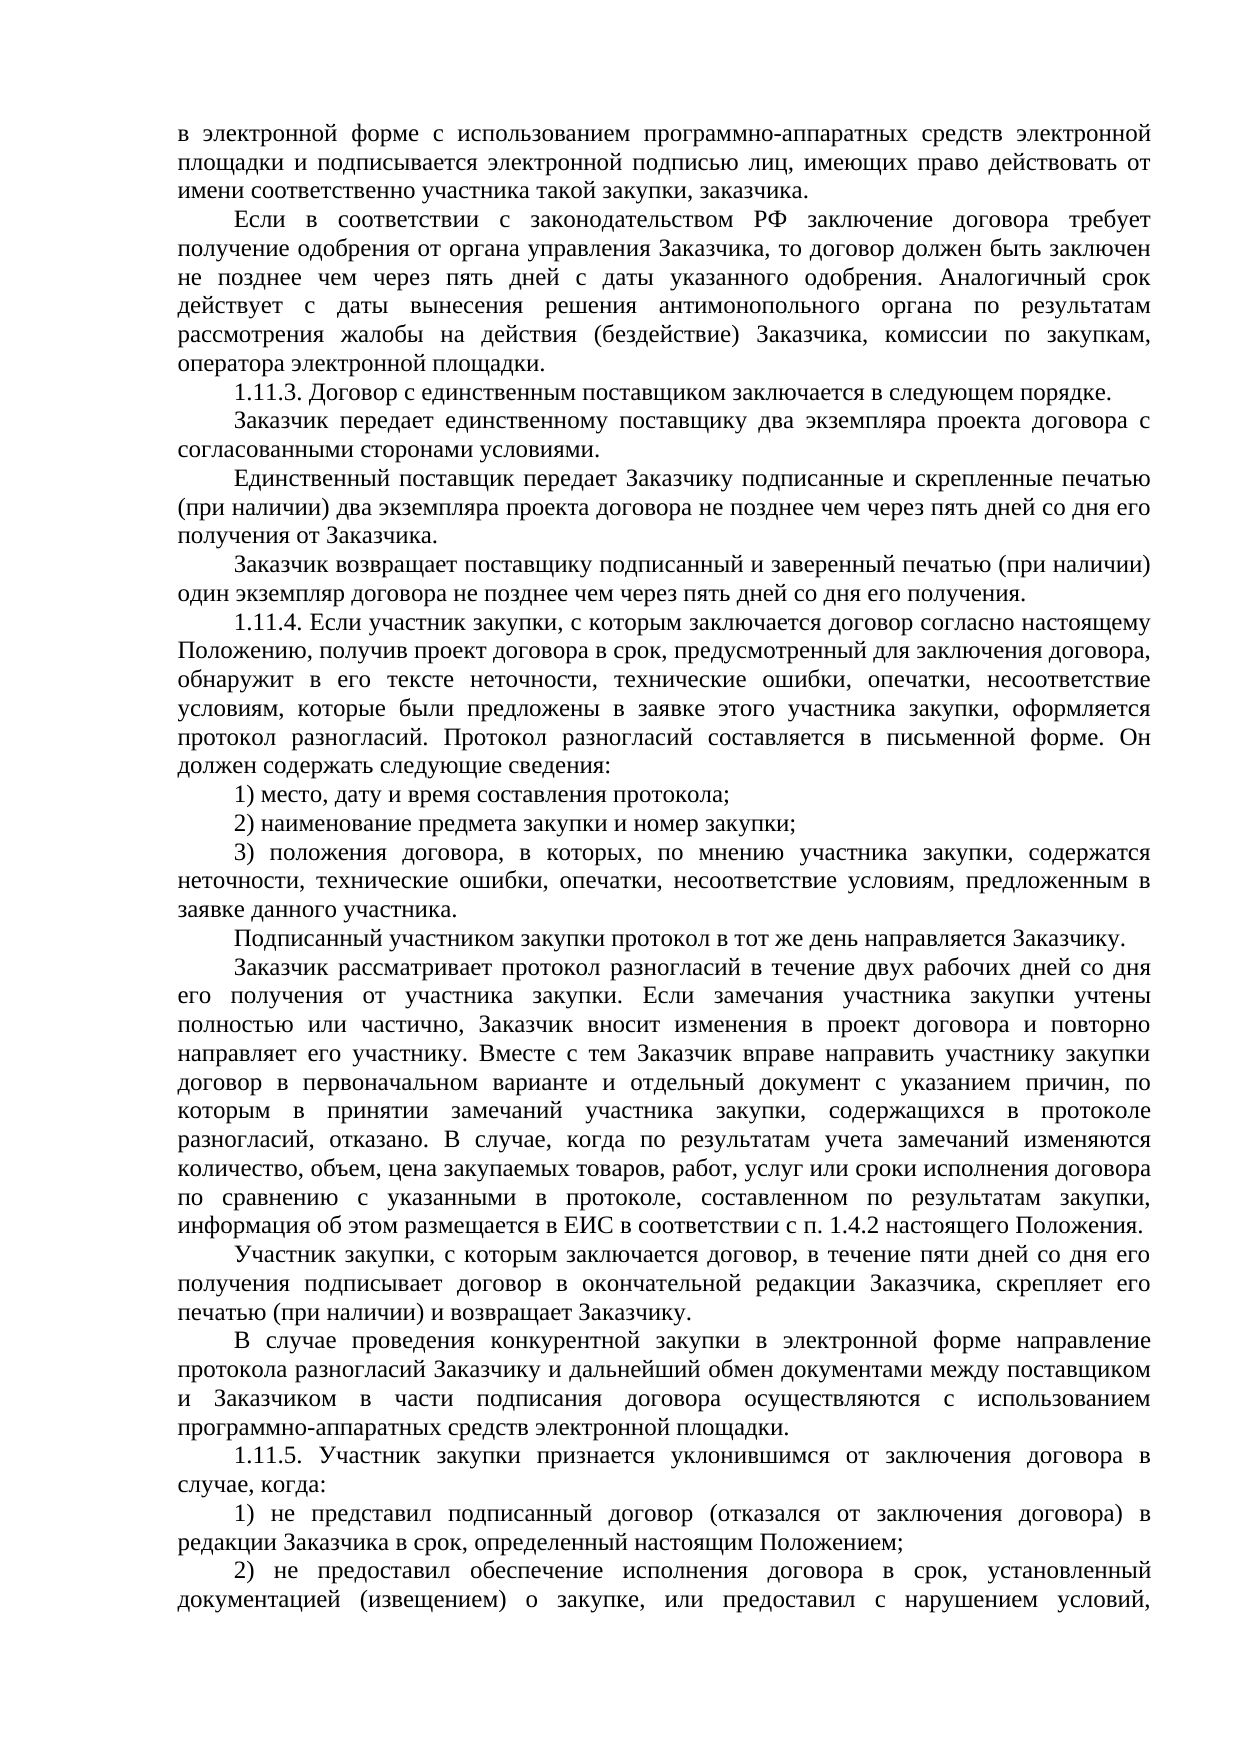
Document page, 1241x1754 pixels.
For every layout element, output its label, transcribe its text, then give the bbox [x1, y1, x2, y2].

text Подписанный участником закупки протокол в тот же день направляется Заказчику. [177, 923, 1152, 952]
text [177, 118, 1152, 204]
text 2) наименование предмета закупки и номер закупки; [177, 808, 1152, 837]
text Если в соответствии с законодательством РФ заключение договора требует получение одобрения от органа управления Заказчика, то договор должен быть заключен не позднее чем через пять дней с даты указанного одобрения. Аналогичный срок действует с даты вынесения решения антимонопольного органа по результатам рассмотрения жалобы на действия (бездействие) Заказчика, комиссии по закупкам, оператора электронной площадки. [177, 204, 1152, 377]
text 1) не представил подписанный договор (отказался от заключения договора) в редакции Заказчика в срок, определенный настоящим Положением; [177, 1498, 1152, 1556]
text Заказчик возвращает поставщику подписанный и заверенный печатью (при наличии) один экземпляр договора не позднее чем через пять дней со дня его получения. [177, 549, 1152, 607]
text 1.11.4. Если участник закупки, с которым заключается договор согласно настоящему Положению, получив проект договора в срок, предусмотренный для заключения договора, обнаружит в его тексте неточности, технические ошибки, опечатки, несоответствие условиям, которые были предложены в заявке этого участника закупки, оформляется протокол разногласий. Протокол разногласий составляется в письменной форме. Он должен содержать следующие сведения: [177, 607, 1152, 779]
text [177, 1556, 1152, 1613]
text В случае проведения конкурентной закупки в электронной форме направление протокола разногласий Заказчику и дальнейший обмен документами между поставщиком и Заказчиком в части подписания договора осуществляются с использованием программно-аппаратных средств электронной площадки. [177, 1326, 1152, 1441]
text 1.11.3. Договор с единственным поставщиком заключается в следующем порядке. [177, 377, 1152, 406]
text Участник закупки, с которым заключается договор, в течение пяти дней со дня его получения подписывает договор в окончательной редакции Заказчика, скрепляет его печатью (при наличии) и возвращает Заказчику. [177, 1239, 1152, 1326]
text 1.11.5. Участник закупки признается уклонившимся от заключения договора в случае, когда: [177, 1441, 1152, 1498]
text 3) положения договора, в которых, по мнению участника закупки, содержатся неточности, технические ошибки, опечатки, несоответствие условиям, предложенным в заявке данного участника. [177, 837, 1152, 923]
text Заказчик рассматривает протокол разногласий в течение двух рабочих дней со дня его получения от участника закупки. Если замечания участника закупки учтены полностью или частично, Заказчик вносит изменения в проект договора и повторно направляет его участнику. Вместе с тем Заказчик вправе направить участнику закупки договор в первоначальном варианте и отдельный документ с указанием причин, по которым в принятии замечаний участника закупки, содержащихся в протоколе разногласий, отказано. В случае, когда по результатам учета замечаний изменяются количество, объем, цена закупаемых товаров, работ, услуг или сроки исполнения договора по сравнению с указанными в протоколе, составленном по результатам закупки, информация об этом размещается в ЕИС в соответствии с п. 1.4.2 настоящего Положения. [177, 952, 1152, 1239]
text Единственный поставщик передает Заказчику подписанные и скрепленные печатью (при наличии) два экземпляра проекта договора не позднее чем через пять дней со дня его получения от Заказчика. [177, 463, 1152, 549]
text 1) место, дату и время составления протокола; [177, 779, 1152, 808]
text Заказчик передает единственному поставщику два экземпляра проекта договора с согласованными сторонами условиями. [177, 406, 1152, 463]
